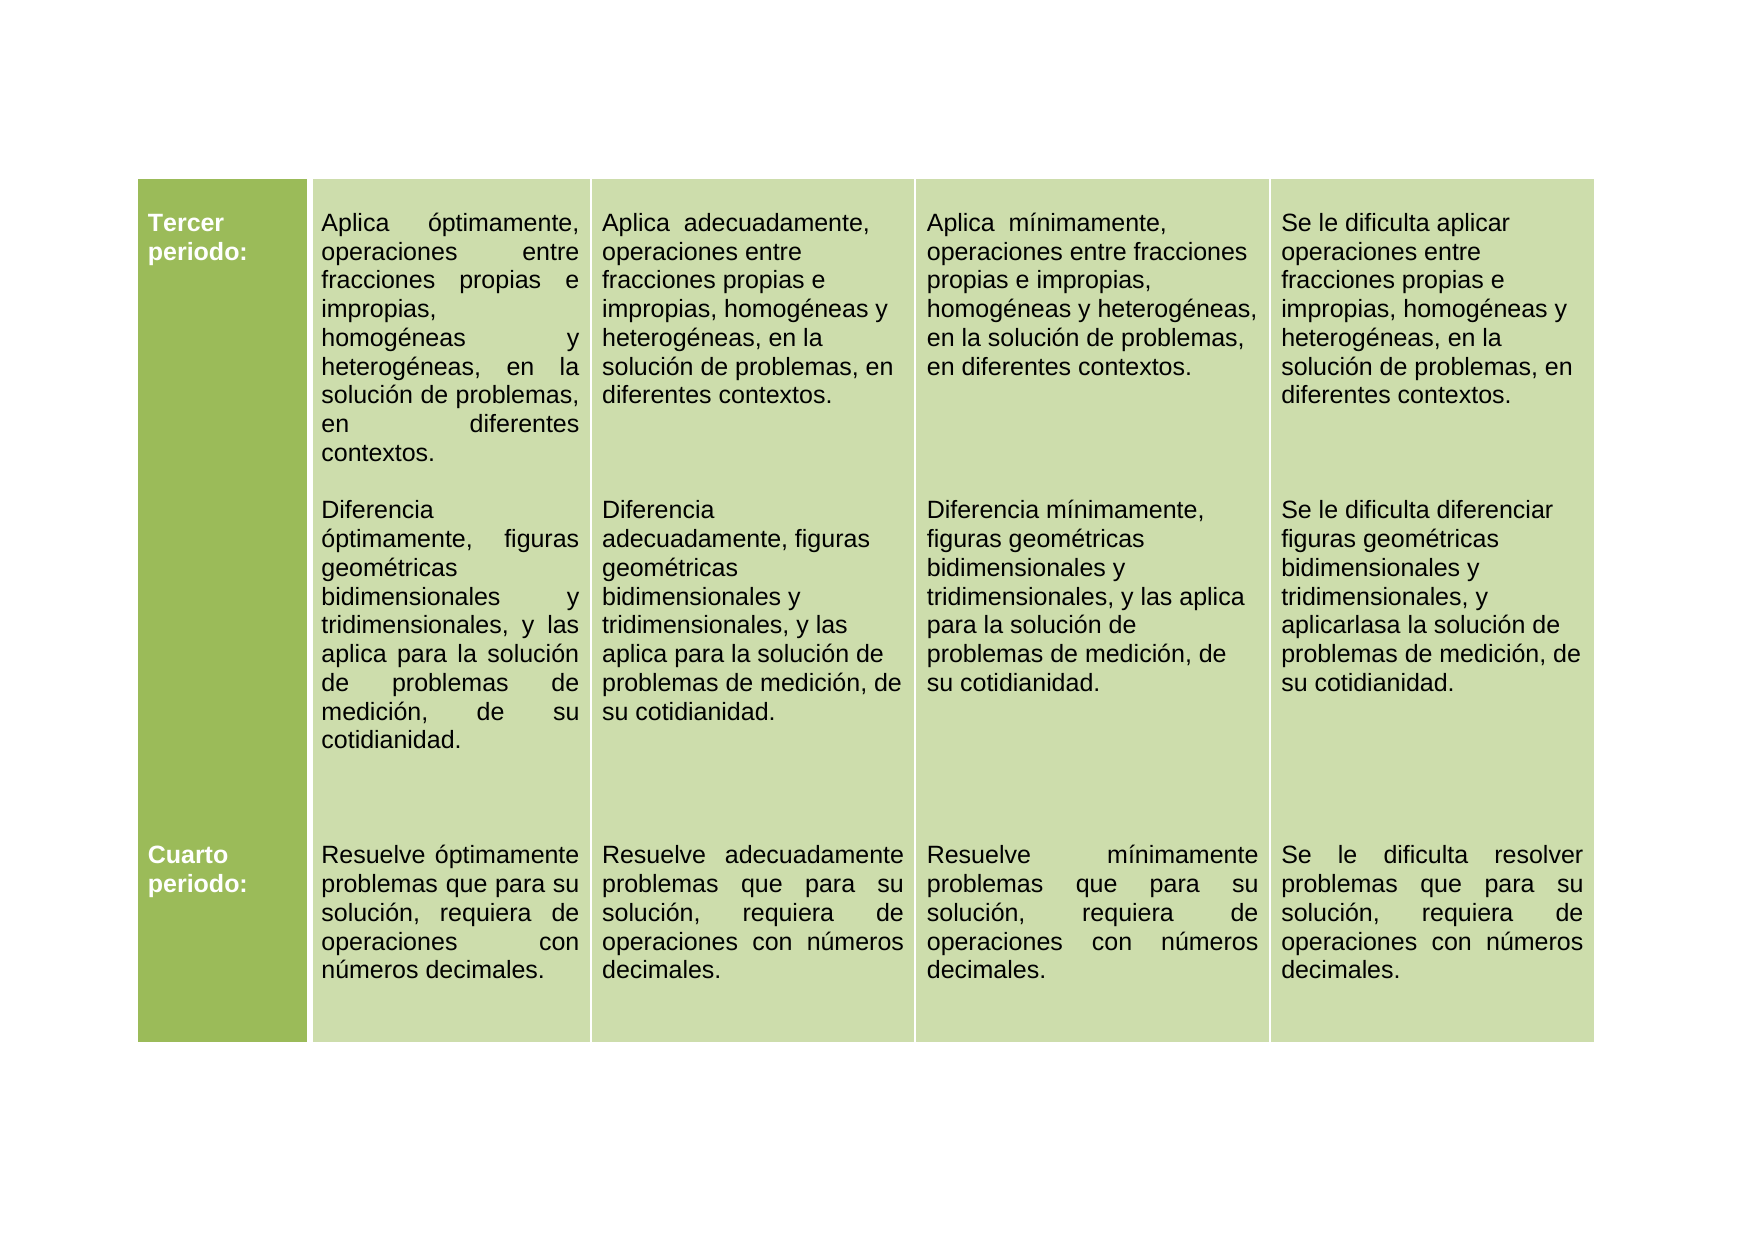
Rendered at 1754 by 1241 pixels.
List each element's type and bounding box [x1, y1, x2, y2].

table_cell [592, 179, 914, 1042]
table_cell [313, 179, 590, 1042]
table_cell [916, 179, 1269, 1042]
table_cell [138, 179, 307, 1042]
table_cell [1271, 179, 1594, 1042]
